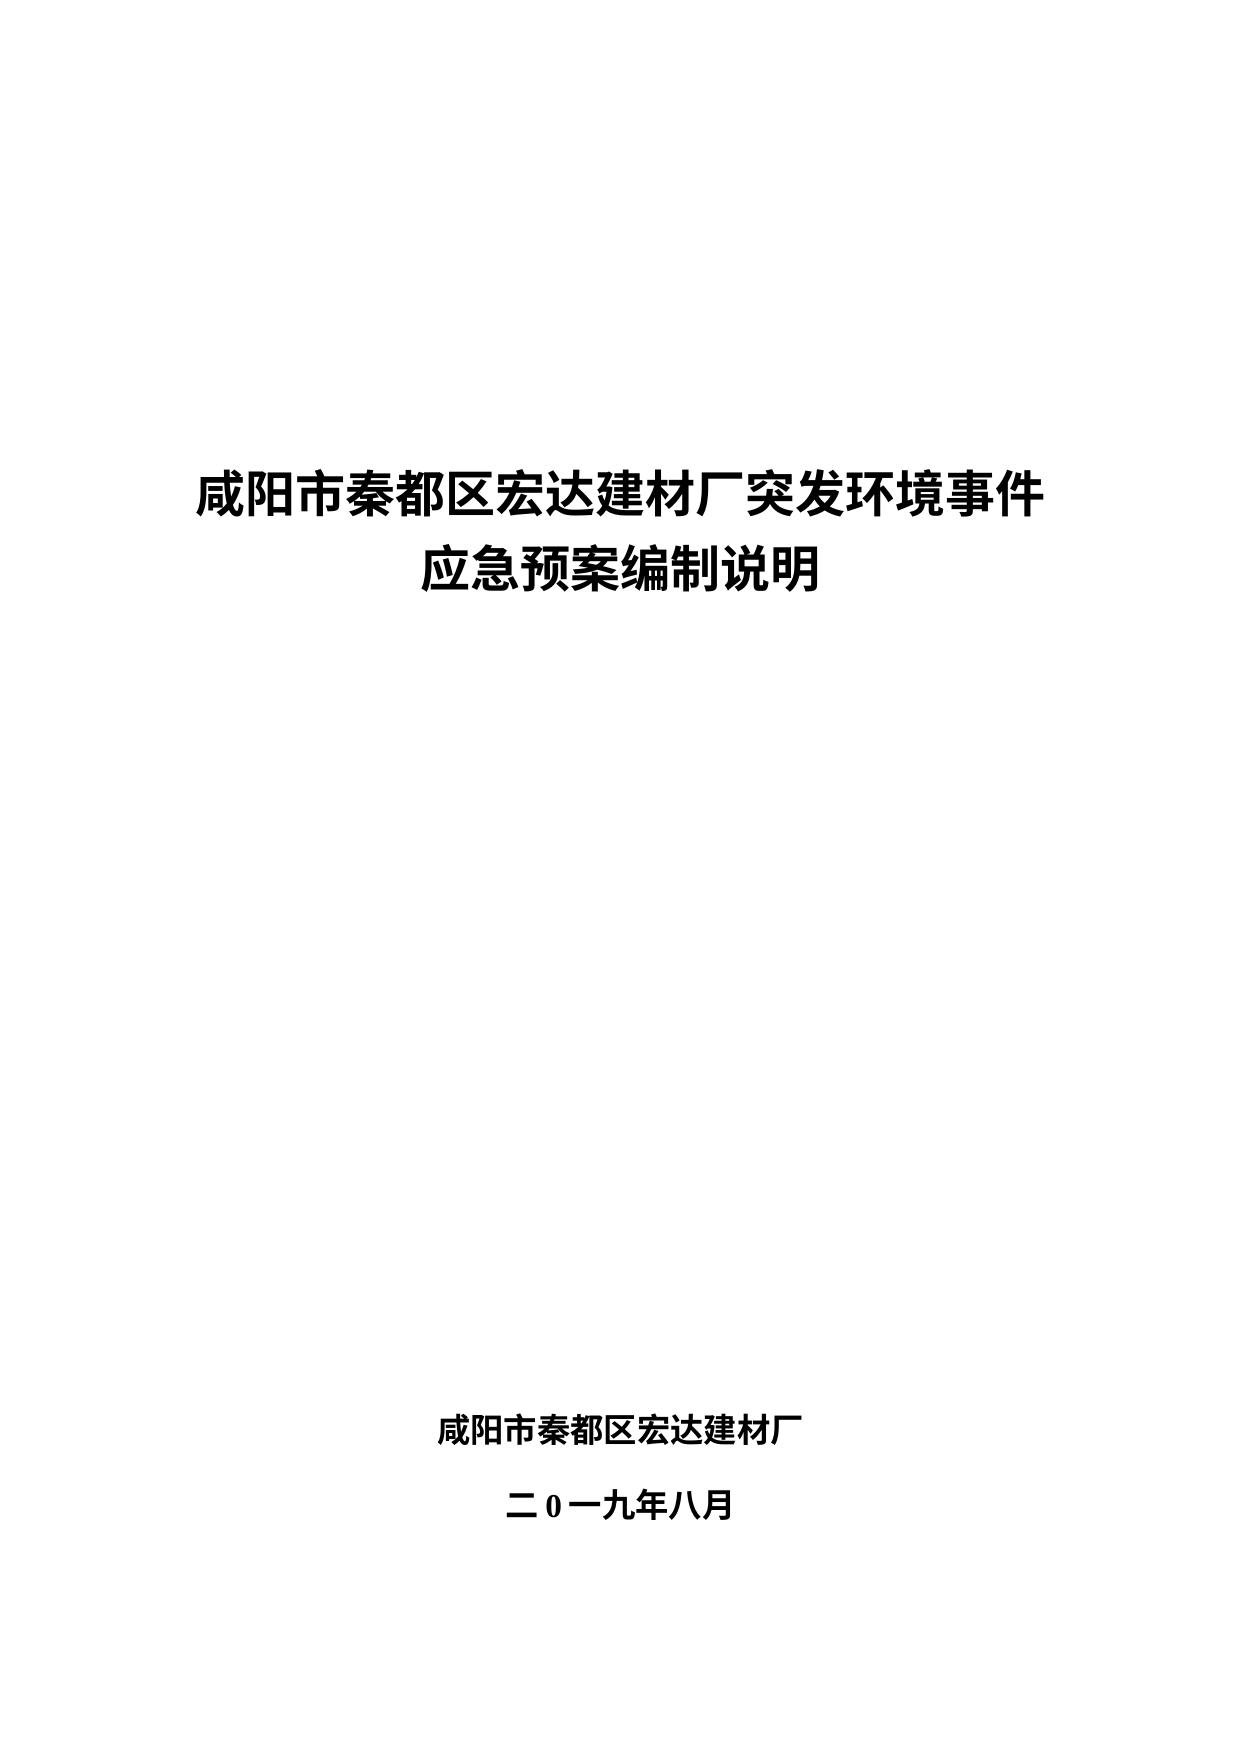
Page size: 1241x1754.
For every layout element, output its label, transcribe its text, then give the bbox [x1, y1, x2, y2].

text 二0一九年八月 [148, 1466, 1093, 1541]
text 咸阳市秦都区宏达建材厂突发环境事件 [148, 453, 1093, 528]
text 应急预案编制说明 [148, 528, 1093, 603]
text 咸阳市秦都区宏达建材厂 [148, 1391, 1093, 1466]
